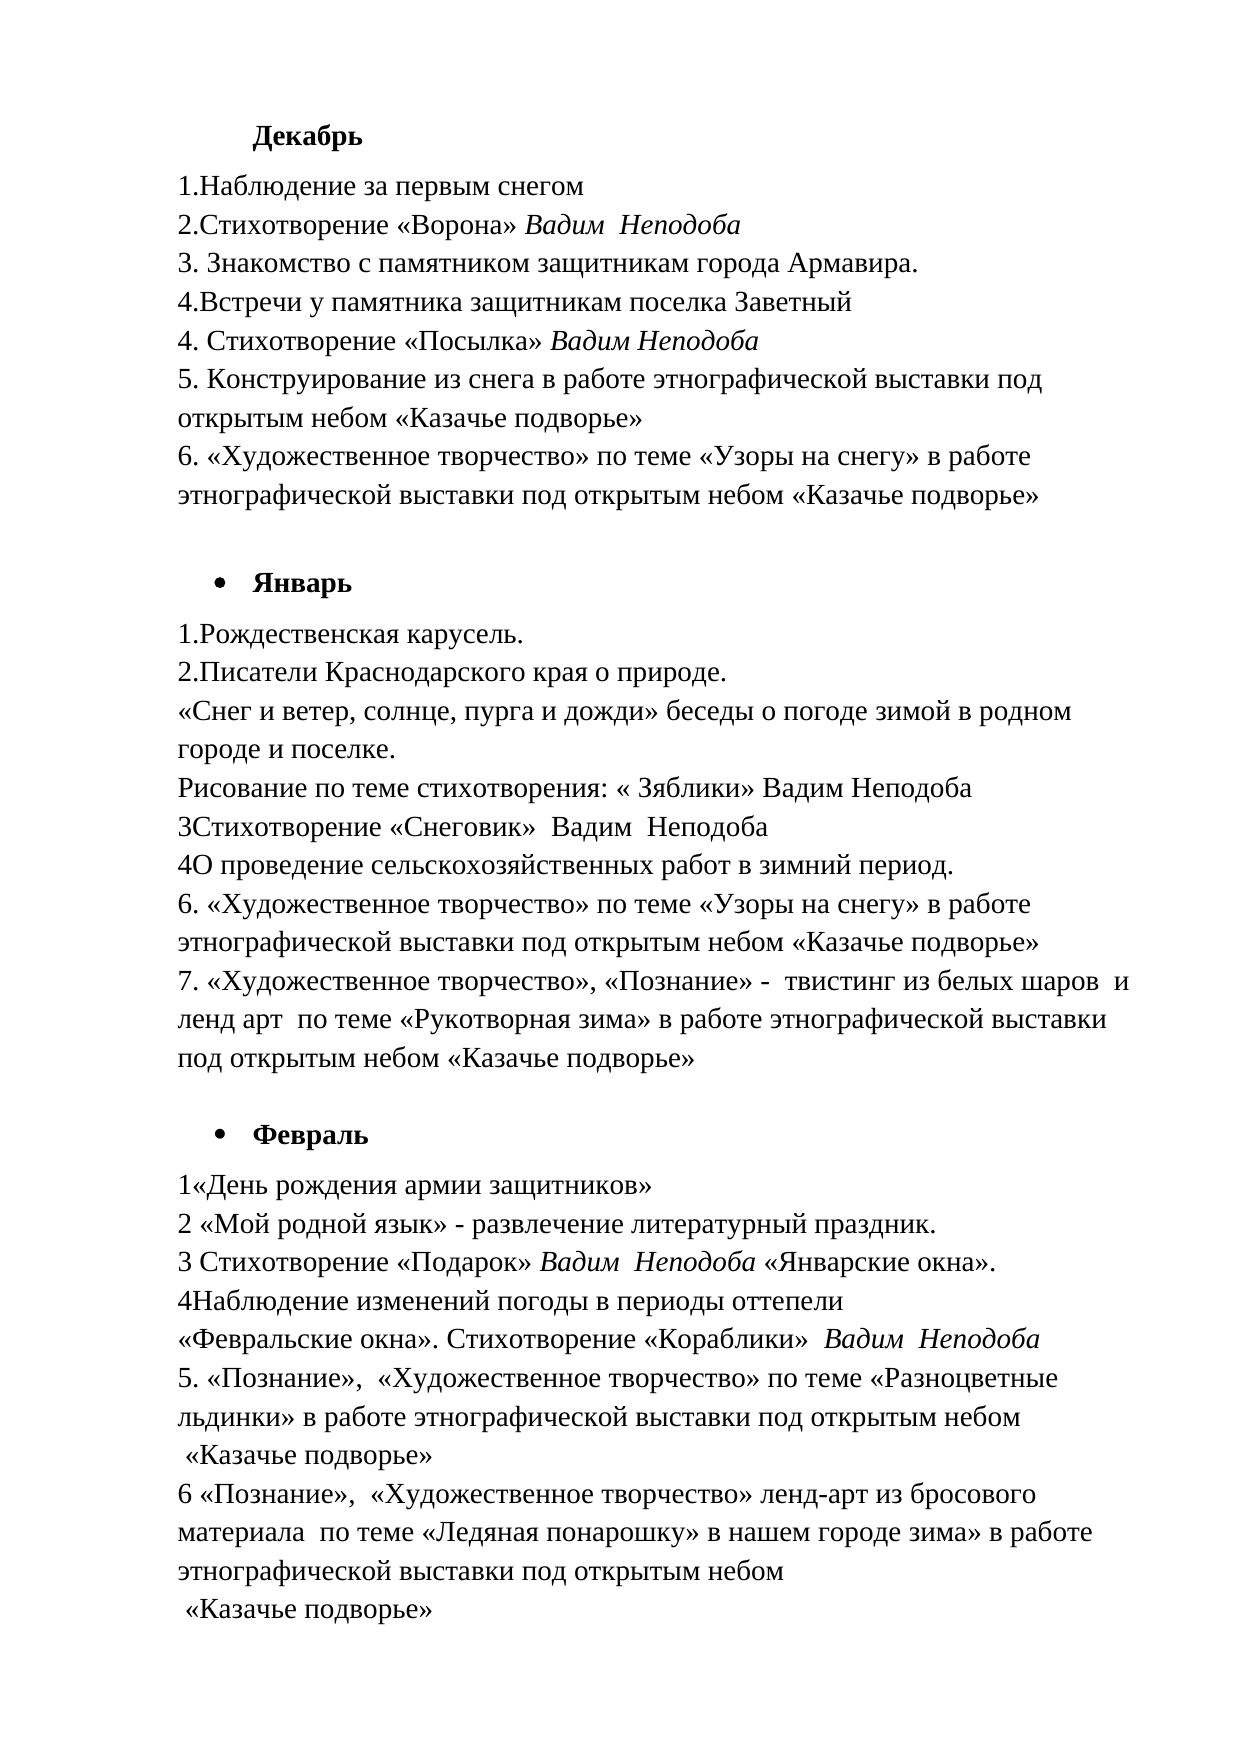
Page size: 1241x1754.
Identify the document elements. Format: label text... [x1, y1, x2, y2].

list Декабрь [252, 118, 1152, 152]
text 2 «Мой родной язык» - развлечение литературный праздник. [177, 1206, 1152, 1239]
text 4О проведение сельскохозяйственных работ в зимний период. [177, 847, 1152, 881]
text 4Наблюдение изменений погоды в периоды оттепели [177, 1283, 1152, 1317]
text «Снег и ветер, солнце, пурга и дожди» беседы о погоде зимой в родном городе и поселке. [177, 693, 1152, 765]
text Рисование по теме стихотворения: « Зяблики» Вадим Неподоба [177, 770, 1152, 804]
text 6. «Художественное творчество» по теме «Узоры на снегу» в работе этнографической выставки под открытым небом «Казачье подворье» [177, 438, 1152, 510]
text 1.Рождественская карусель. [177, 616, 1152, 649]
text 4.Встречи у памятника защитникам поселка Заветный [177, 284, 1152, 318]
text 1«День рождения армии защитников» [177, 1167, 1152, 1201]
text 7. «Художественное творчество», «Познание» - твистинг из белых шаров и ленд арт по теме «Рукотворная зима» в работе этнографической выставки под открытым небом «Казачье подворье» [177, 963, 1152, 1073]
list Январь [215, 566, 1152, 599]
text 2.Писатели Краснодарского края о природе. [177, 654, 1152, 688]
list Февраль [215, 1117, 1152, 1151]
text 4. Стихотворение «Посылка» Вадим Неподоба [177, 323, 1152, 356]
text «Казачье подворье» [177, 1437, 1152, 1471]
text 3 Стихотворение «Подарок» Вадим Неподоба «Январские окна». [177, 1244, 1152, 1278]
text 2.Стихотворение «Ворона» Вадим Неподоба [177, 207, 1152, 241]
text 5. «Познание», «Художественное творчество» по теме «Разноцветные льдинки» в работе этнографической выставки под открытым небом [177, 1360, 1152, 1432]
text 3. Знакомство с памятником защитникам города Армавира. [177, 246, 1152, 279]
list «Февральские окна». Стихотворение «Кораблики» Вадим Неподоба [177, 1322, 1152, 1355]
text 6. «Художественное творчество» по теме «Узоры на снегу» в работе этнографической выставки под открытым небом «Казачье подворье» [177, 886, 1152, 958]
text 3Стихотворение «Снеговик» Вадим Неподоба [177, 809, 1152, 842]
text 1.Наблюдение за первым снегом [177, 168, 1152, 202]
text «Казачье подворье» [177, 1591, 1152, 1625]
text 5. Конструирование из снега в работе этнографической выставки под открытым небом «Казачье подворье» [177, 361, 1152, 433]
text 6 «Познание», «Художественное творчество» ленд-арт из бросового материала по теме «Ледяная понарошку» в нашем городе зима» в работе этнографической выставки под открытым небом [177, 1476, 1152, 1586]
